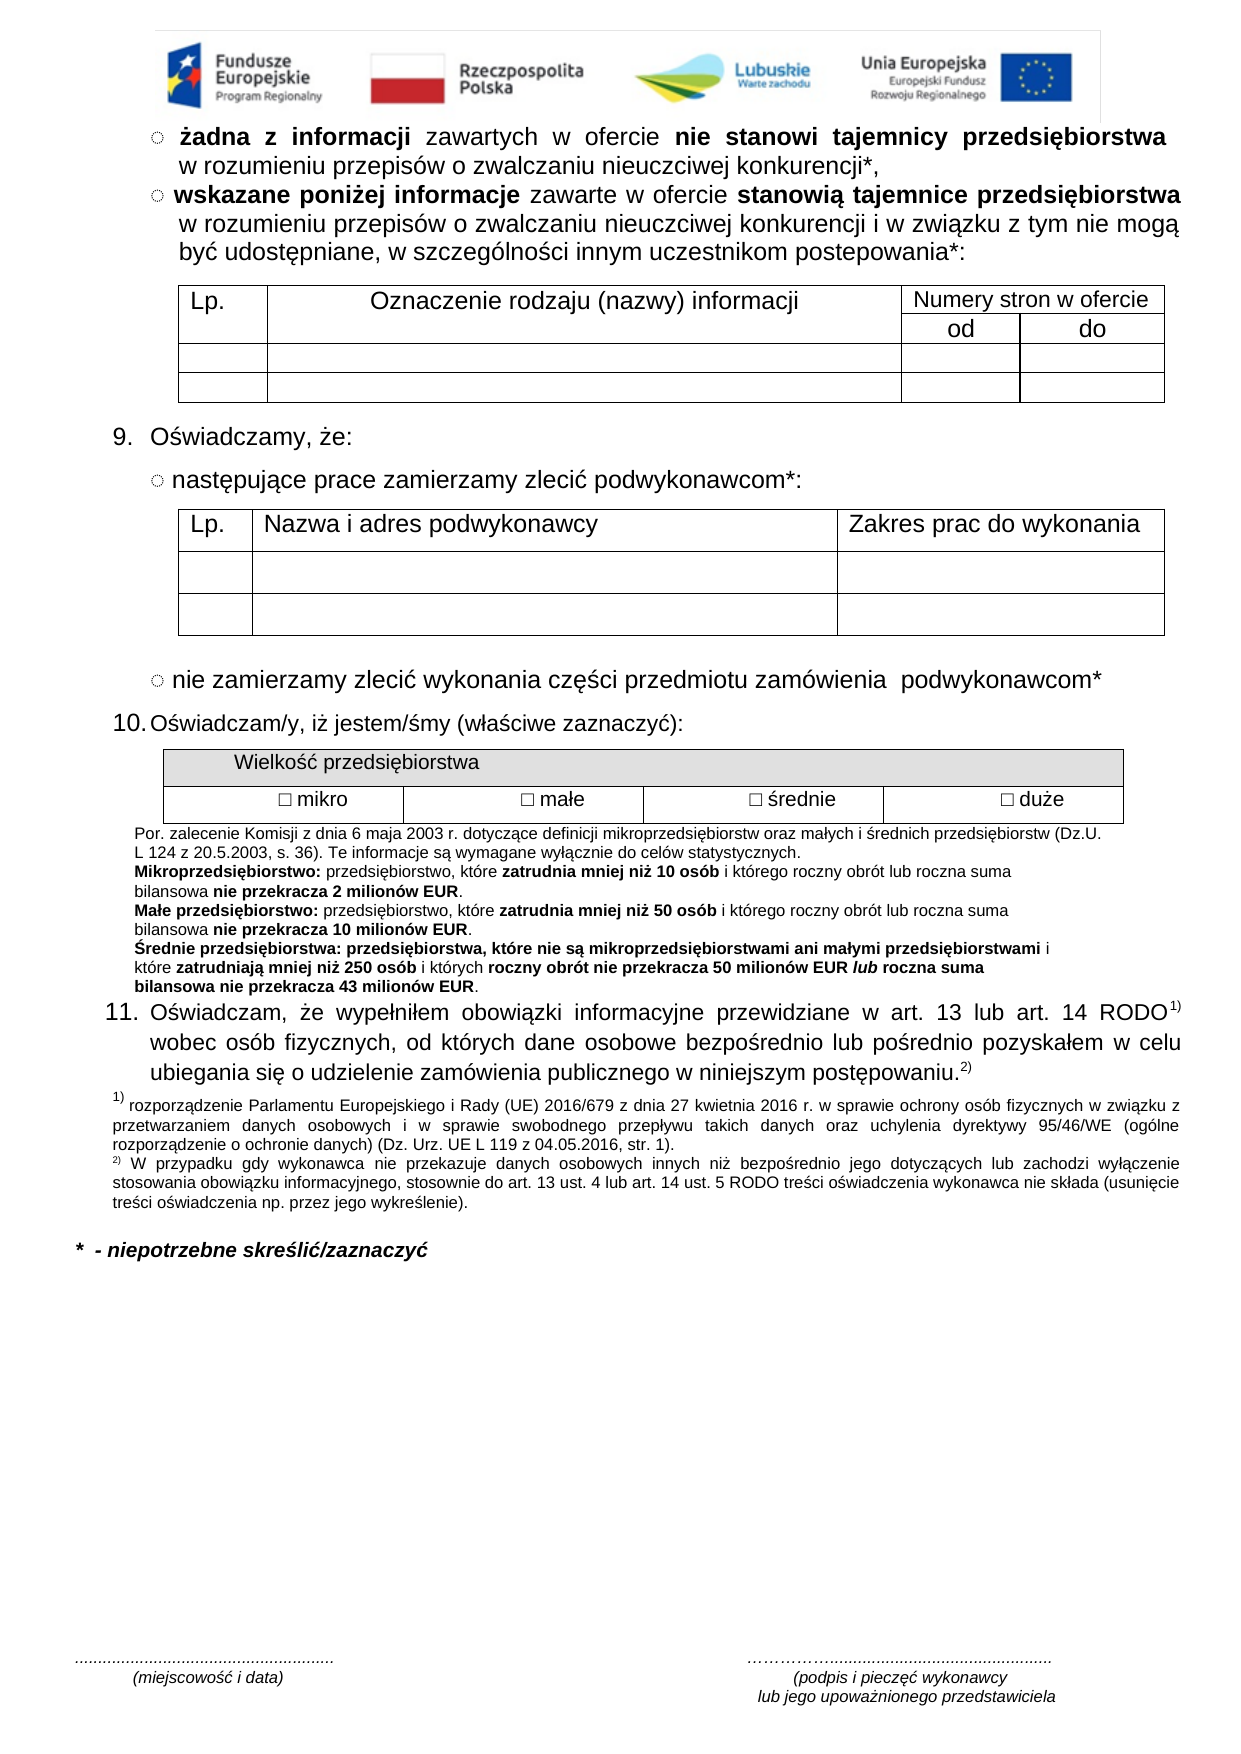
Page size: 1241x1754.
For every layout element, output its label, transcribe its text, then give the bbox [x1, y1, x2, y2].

table_cell [902, 373, 1019, 402]
text Średnie przedsiębiorstwa: przedsiębiorstwa, które nie są mikroprzedsiębiorstwami ani małymi przedsiębiorstwami i [134, 939, 1181, 958]
table_header Lp. [179, 286, 267, 342]
text które zatrudniają mniej niż 250 osób i których roczny obrót nie przekracza 50 milionów EUR lub roczna suma [134, 958, 1181, 977]
picture [155, 29, 1102, 123]
table_cell □ małe [404, 787, 643, 823]
table_cell □ mikro [164, 787, 403, 823]
table_cell [838, 594, 1164, 635]
table_cell [1021, 373, 1164, 402]
table_cell [268, 373, 901, 402]
table_cell [253, 552, 837, 593]
table_cell □ duże [884, 787, 1123, 823]
table_header Numery stron w ofercie [902, 286, 1164, 313]
text * - niepotrzebne skreślić/zaznaczyć [75, 1238, 1181, 1262]
text bilansowa nie przekracza 43 milionów EUR. [134, 977, 1181, 996]
text L 124 z 20.5.2003, s. 36). Te informacje są wymagane wyłącznie do celów statystycznych. [134, 843, 1181, 862]
list 󠄑 nie zamierzamy zlecić wykonania części przedmiotu zamówienia podwykonawcom* [150, 665, 1181, 694]
table_cell [838, 552, 1164, 593]
text 2) W przypadku gdy wykonawca nie przekazuje danych osobowych innych niż bezpośrednio jego dotyczących lub zachodzi wyłączenie stosowania obowiązku informacyjnego, stosownie do art. 13 ust. 4 lub art. 14 ust. 5 RODO treści oświadczenia wykonawca nie składa (usunięcie treści oświadczenia np. przez jego wykreślenie). [112, 1154, 1181, 1212]
list 󠄑 wskazane poniżej informacje zawarte w ofercie stanowią tajemnice przedsiębiorstwa w rozumieniu przepisów o zwalczaniu nieuczciwej konkurencji i w związku z tym nie mogą być udostępniane, w szczególności innym uczestnikom postepowania*: [150, 180, 1181, 266]
table_cell [179, 344, 267, 372]
table_cell [268, 344, 901, 372]
text bilansowa nie przekracza 2 milionów EUR. [134, 881, 1181, 901]
table_header Nazwa i adres podwykonawcy [253, 510, 837, 551]
list 󠄑 żadna z informacji zawartych w ofercie nie stanowi tajemnicy przedsiębiorstwa w rozumieniu przepisów o zwalczaniu nieuczciwej konkurencji*, [150, 122, 1181, 180]
text Małe przedsiębiorstwo: przedsiębiorstwo, które zatrudnia mniej niż 50 osób i którego roczny obrót lub roczna suma [134, 901, 1181, 920]
text Por. zalecenie Komisji z dnia 6 maja 2003 r. dotyczące definicji mikroprzedsiębiorstw oraz małych i średnich przedsiębiorstw (Dz.U. [134, 824, 1181, 843]
table_header Lp. [179, 510, 252, 551]
table_header Wielkość przedsiębiorstwa [164, 750, 1123, 786]
table_cell [253, 594, 837, 635]
text bilansowa nie przekracza 10 milionów EUR. [134, 920, 1181, 939]
text Mikroprzedsiębiorstwo: przedsiębiorstwo, które zatrudnia mniej niż 10 osób i którego roczny obrót lub roczna suma [134, 862, 1181, 881]
list 󠄑 następujące prace zamierzamy zlecić podwykonawcom*: [150, 465, 1181, 494]
list Oświadczam, że wypełniłem obowiązki informacyjne przewidziane w art. 13 lub art. 14 RODO1) wobec osób fizycznych, od których dane osobowe bezpośrednio lub pośrednio pozyskałem w celu ubiegania się o udzielenie zamówienia publicznego w niniejszym postępowaniu.2) [104, 996, 1181, 1086]
table_cell □ średnie [644, 787, 883, 823]
list Oświadczam/y, iż jestem/śmy (właściwe zaznaczyć): [112, 708, 1181, 737]
text 1) rozporządzenie Parlamentu Europejskiego i Rady (UE) 2016/679 z dnia 27 kwietnia 2016 r. w sprawie ochrony osób fizycznych w związku z przetwarzaniem danych osobowych i w sprawie swobodnego przepływu takich danych oraz uchylenia dyrektywy 95/46/WE (ogólne rozporządzenie o ochronie danych) (Dz. Urz. UE L 119 z 04.05.2016, str. 1). [112, 1089, 1181, 1154]
table_cell [179, 594, 252, 635]
table_cell [179, 373, 267, 402]
table_cell [179, 552, 252, 593]
table_cell [1021, 344, 1164, 372]
table_header Oznaczenie rodzaju (nazwy) informacji [268, 286, 901, 342]
table_cell do [1021, 314, 1164, 342]
table_cell od [902, 314, 1019, 342]
table_header Zakres prac do wykonania [838, 510, 1164, 551]
list Oświadczamy, że: [112, 422, 1181, 451]
table_cell [902, 344, 1019, 372]
